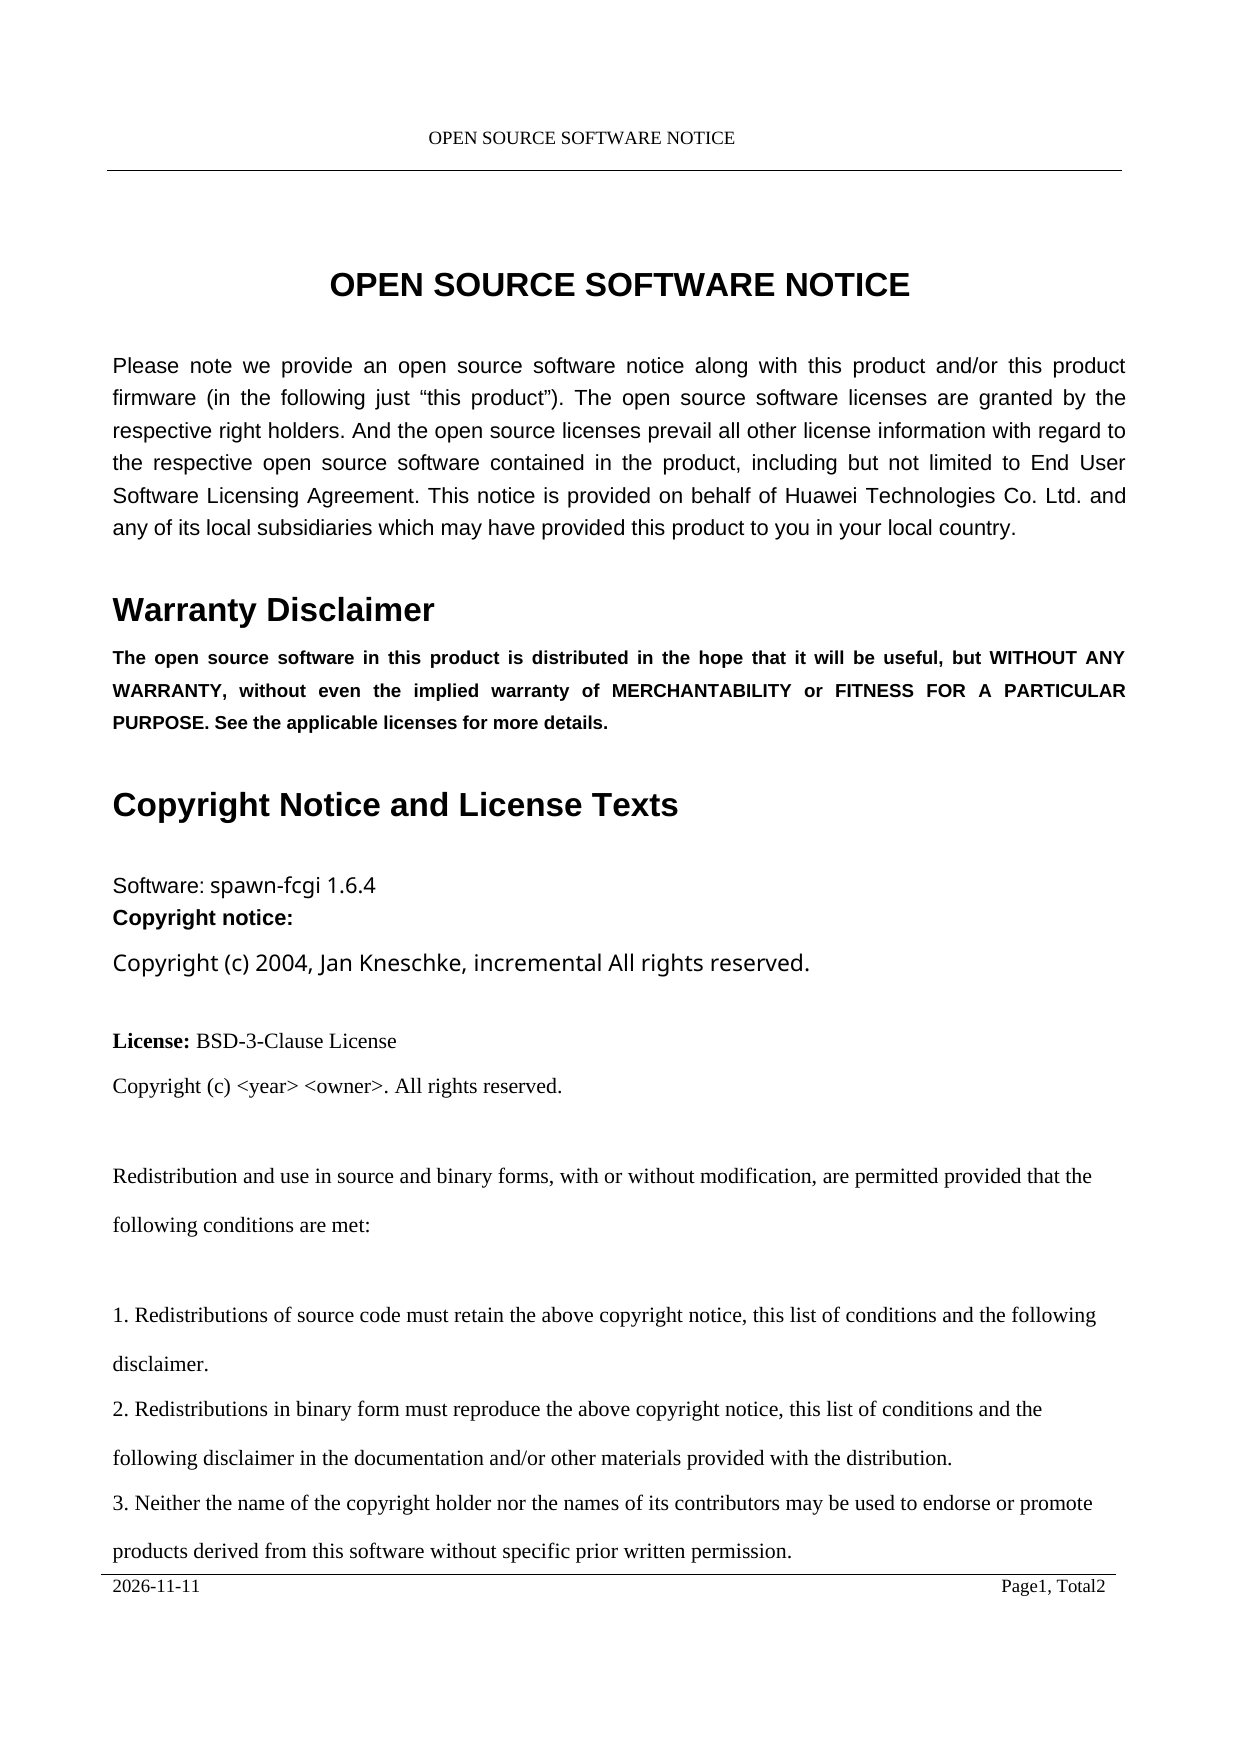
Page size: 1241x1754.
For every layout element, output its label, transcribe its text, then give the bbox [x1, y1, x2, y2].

text Copyright Notice and License Texts [112, 771, 1128, 836]
text Redistribution and use in source and binary forms, with or without modification, are permitted provided that the following conditions are met: [112, 1159, 1128, 1241]
text 3. Neither the name of the copyright holder nor the names of its contributors may be used to endorse or promote products derived from this software without specific prior written permission. [112, 1486, 1128, 1567]
text Please note we provide an open source software notice along with this product and/or this product firmware (in the following just “this product”). The open source software licenses are granted by the respective right holders. And the open source licenses prevail all other license information with regard to the respective open source software contained in the product, including but not limited to End User Software Licensing Agreement. This notice is provided on behalf of Huawei Technologies Co. Ltd. and any of its local subsidiaries which may have provided this product to you in your local country. [112, 349, 1128, 544]
text 2. Redistributions in binary form must reproduce the above copyright notice, this list of conditions and the following disclaimer in the documentation and/or other materials provided with the distribution. [112, 1392, 1128, 1473]
text Software: spawn-fcgi 1.6.4 [112, 869, 1128, 901]
text Copyright (c) 2004, Jan Kneschke, incremental All rights reserved. [112, 947, 1128, 979]
text 1. Redistributions of source code must retain the above copyright notice, this list of conditions and the following disclaimer. [112, 1298, 1128, 1380]
text The open source software in this product is distributed in the hope that it will be useful, but WITHOUT ANY WARRANTY, without even the implied warranty of MERCHANTABILITY or FITNESS FOR A PARTICULAR PURPOSE. See the applicable licenses for more details. [112, 641, 1128, 739]
text Warranty Disclaimer [112, 576, 1128, 641]
text Copyright (c) <year> <owner>. All rights reserved. [112, 1069, 1128, 1102]
text OPEN SOURCE SOFTWARE NOTICE [112, 251, 1128, 316]
text Copyright notice: [112, 901, 1128, 934]
text License: BSD-3-Clause License [112, 1024, 1128, 1057]
